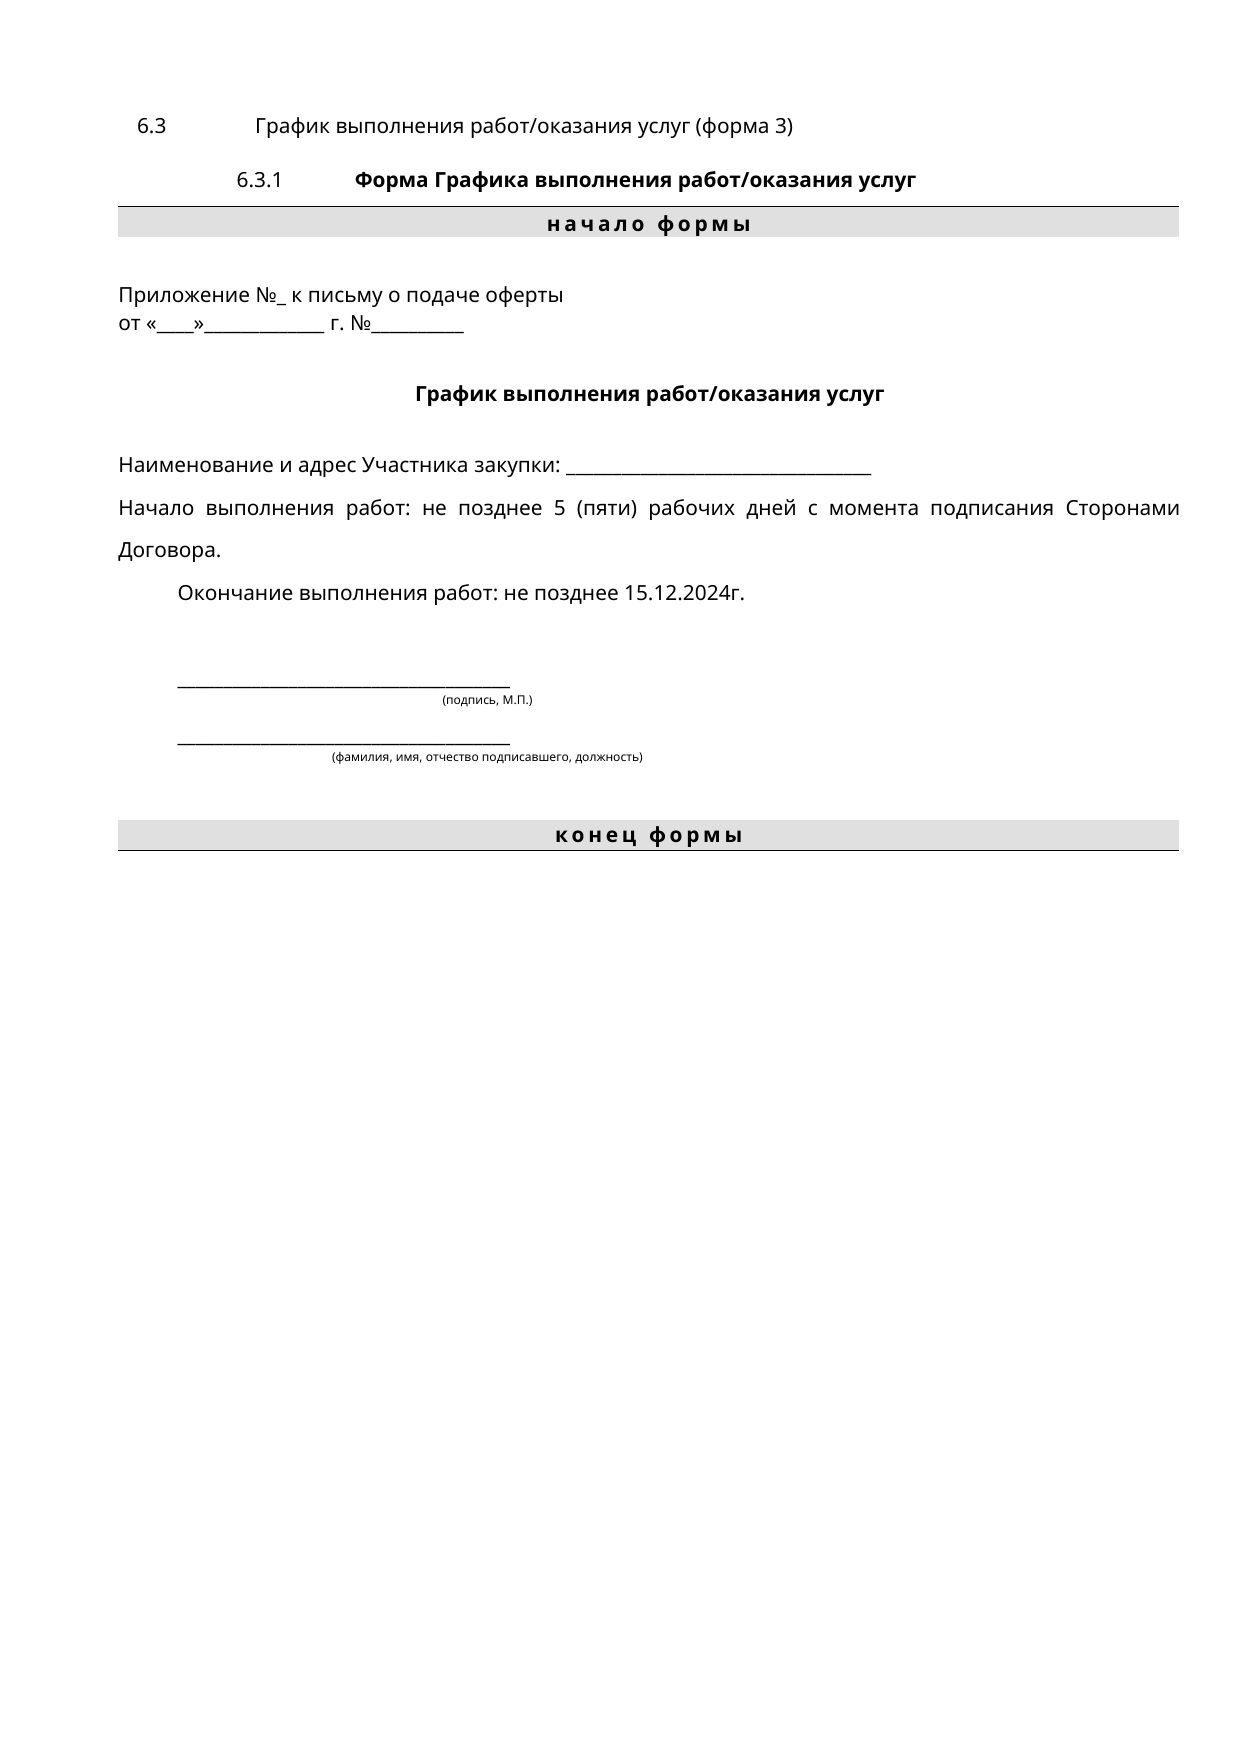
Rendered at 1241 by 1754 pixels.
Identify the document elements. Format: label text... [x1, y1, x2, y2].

list Форма Графика выполнения работ/оказания услуг [236, 165, 1181, 193]
text Приложение №_ к письму о подаче оферты от «____»_____________ г. №__________ [118, 280, 1181, 337]
text Наименование и адрес Участника закупки: _________________________________ [118, 450, 1181, 479]
text Начало выполнения работ: не позднее 5 (пяти) рабочих дней с момента подписания Сторонами Договора. [118, 493, 1181, 564]
text ____________________________________ [118, 663, 1181, 692]
text (подпись, М.П.) [118, 692, 797, 720]
text ____________________________________ [118, 720, 1181, 749]
text График выполнения работ/оказания услуг [118, 379, 1181, 408]
text Окончание выполнения работ: не позднее 15.12.2024г. [118, 578, 1181, 607]
subtitle График выполнения работ/оказания услуг (форма 3) [137, 111, 1181, 140]
text (фамилия, имя, отчество подписавшего, должность) [118, 749, 797, 777]
text конец формы [118, 820, 1179, 850]
text начало формы [118, 207, 1179, 237]
